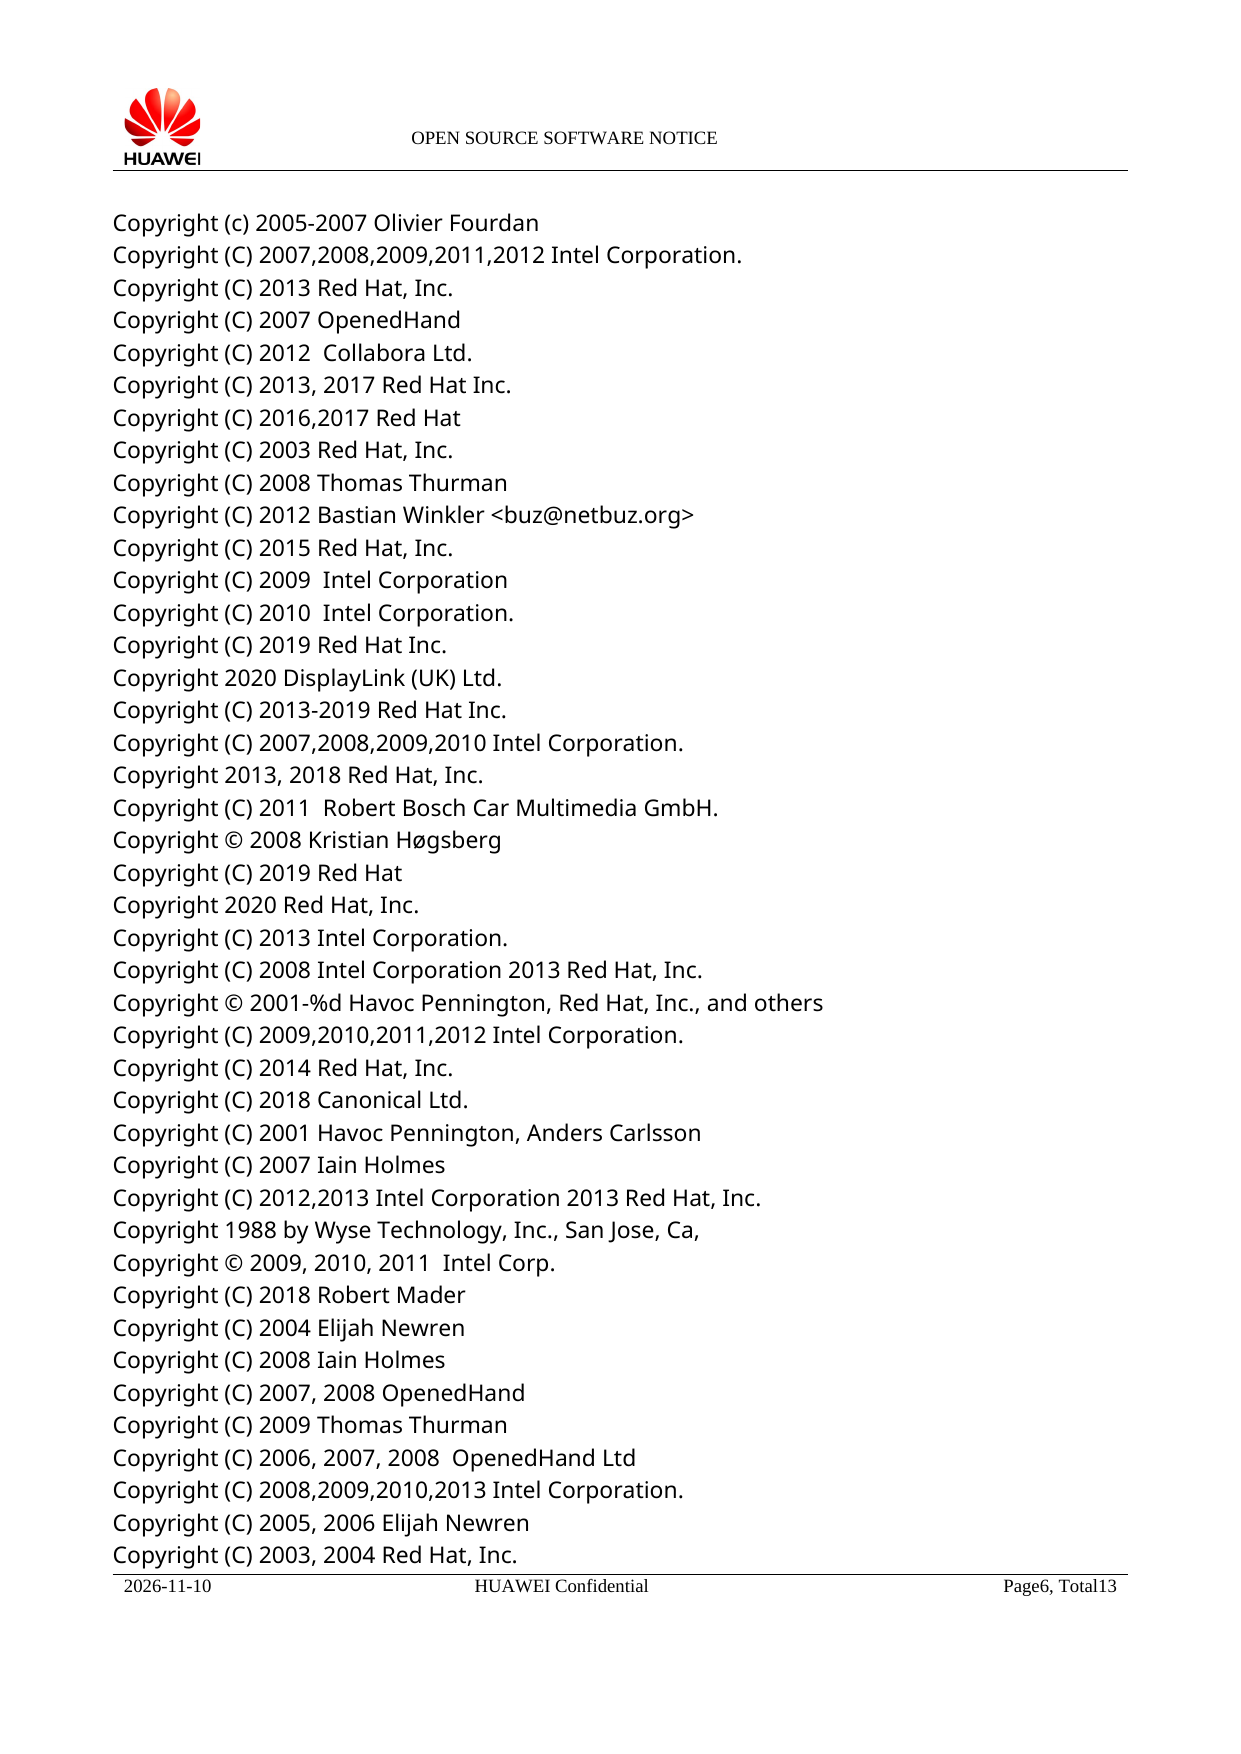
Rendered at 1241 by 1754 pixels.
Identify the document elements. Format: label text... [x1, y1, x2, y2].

picture [124, 88, 201, 165]
